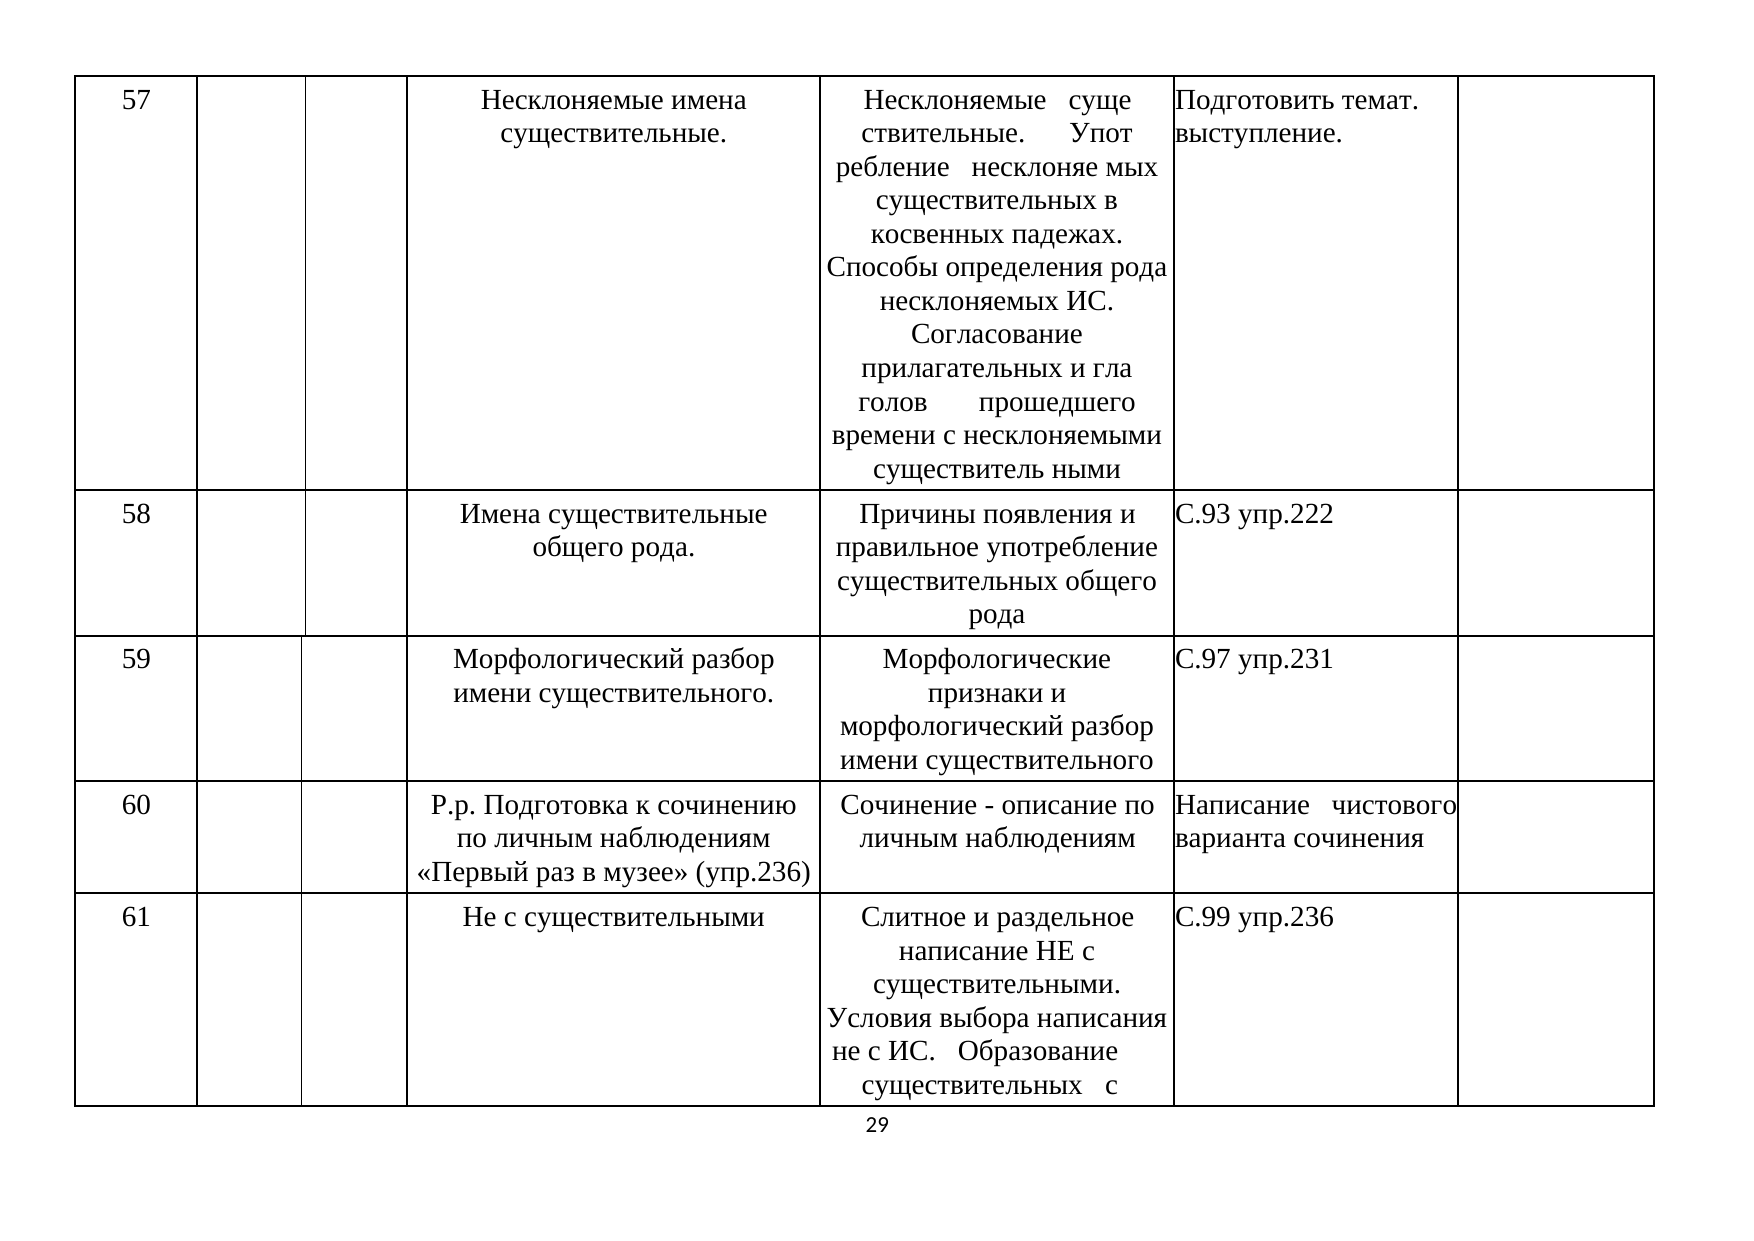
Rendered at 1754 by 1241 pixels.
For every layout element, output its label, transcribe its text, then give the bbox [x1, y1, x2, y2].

table_cell 59 [76, 637, 196, 780]
table_cell [198, 637, 301, 780]
table_cell [1459, 491, 1653, 634]
table_cell 60 [76, 782, 196, 892]
table_cell [198, 894, 301, 1105]
table_cell [198, 77, 305, 489]
table_cell С.93 упр.222 [1175, 491, 1457, 634]
table_cell [1459, 77, 1653, 489]
table_cell Несклоняемые имена существительные. [408, 77, 819, 489]
table_cell [198, 491, 305, 634]
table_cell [821, 894, 1173, 1105]
table_cell Причины появления и правильное употребление существительных общего рода [821, 491, 1173, 634]
table_cell [306, 491, 406, 634]
table_cell [302, 894, 406, 1105]
table_cell 61 [76, 894, 196, 1105]
table_cell Сочинение - описание по личным наблюдениям [821, 782, 1173, 892]
table_cell [302, 637, 406, 780]
table_cell [1459, 637, 1653, 780]
table_cell Морфологический разбор имени существительного. [408, 637, 819, 780]
table_cell Морфологические признаки и морфологический разбор имени существительного [821, 637, 1173, 780]
table_cell 58 [76, 491, 196, 634]
table_cell [302, 782, 406, 892]
table_cell Написание чистового варианта сочинения [1175, 782, 1457, 892]
table_cell [306, 77, 406, 489]
table_cell 57 [76, 77, 196, 489]
table_cell С.99 упр.236 [1175, 894, 1457, 1105]
table_cell Подготовить темат. выступление. [1175, 77, 1457, 489]
table_cell С.97 упр.231 [1175, 637, 1457, 780]
table_cell Р.р. Подготовка к сочинению по личным наблюдениям «Первый раз в музее» (упр.236) [408, 782, 819, 892]
table_cell Несклоняемые суще ствительные. Упот ребление несклоняе мых существительных в косвенных падежах. Способы определения рода несклоняемых ИС. Согласование прилагательных и гла голов прошедшего времени с несклоняемыми существитель ными [821, 77, 1173, 489]
table_cell [198, 782, 301, 892]
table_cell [408, 894, 819, 1105]
table_cell [1459, 894, 1653, 1105]
table_cell Имена существительные общего рода. [408, 491, 819, 634]
table_cell [1459, 782, 1653, 892]
